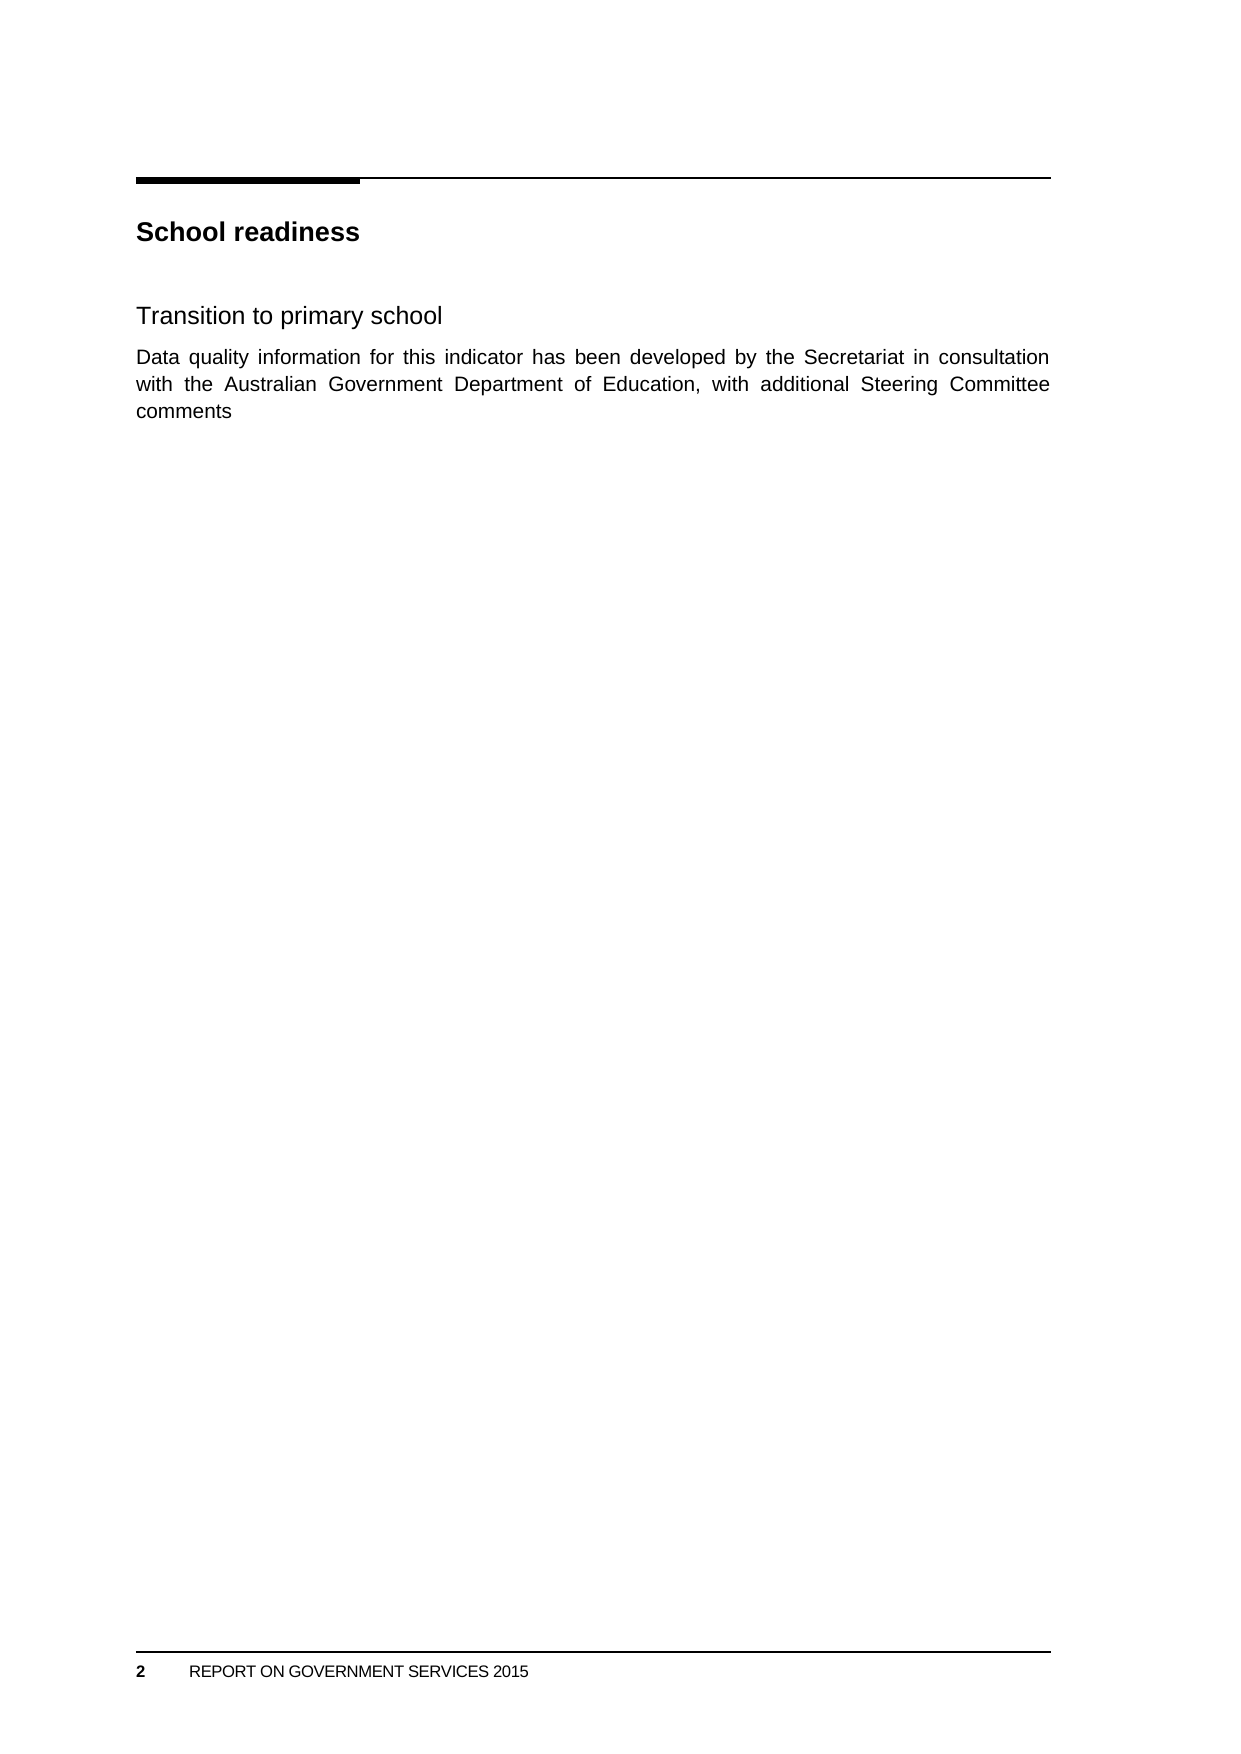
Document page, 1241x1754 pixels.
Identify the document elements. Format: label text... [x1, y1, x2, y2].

subtitle School readiness [136, 214, 1051, 248]
list Data quality information for this indicator has been developed by the Secretariat in consultation with the Australian Government Department of Education, with additional Steering Committee comments [136, 341, 1051, 423]
subtitle Transition to primary school [136, 298, 1051, 331]
